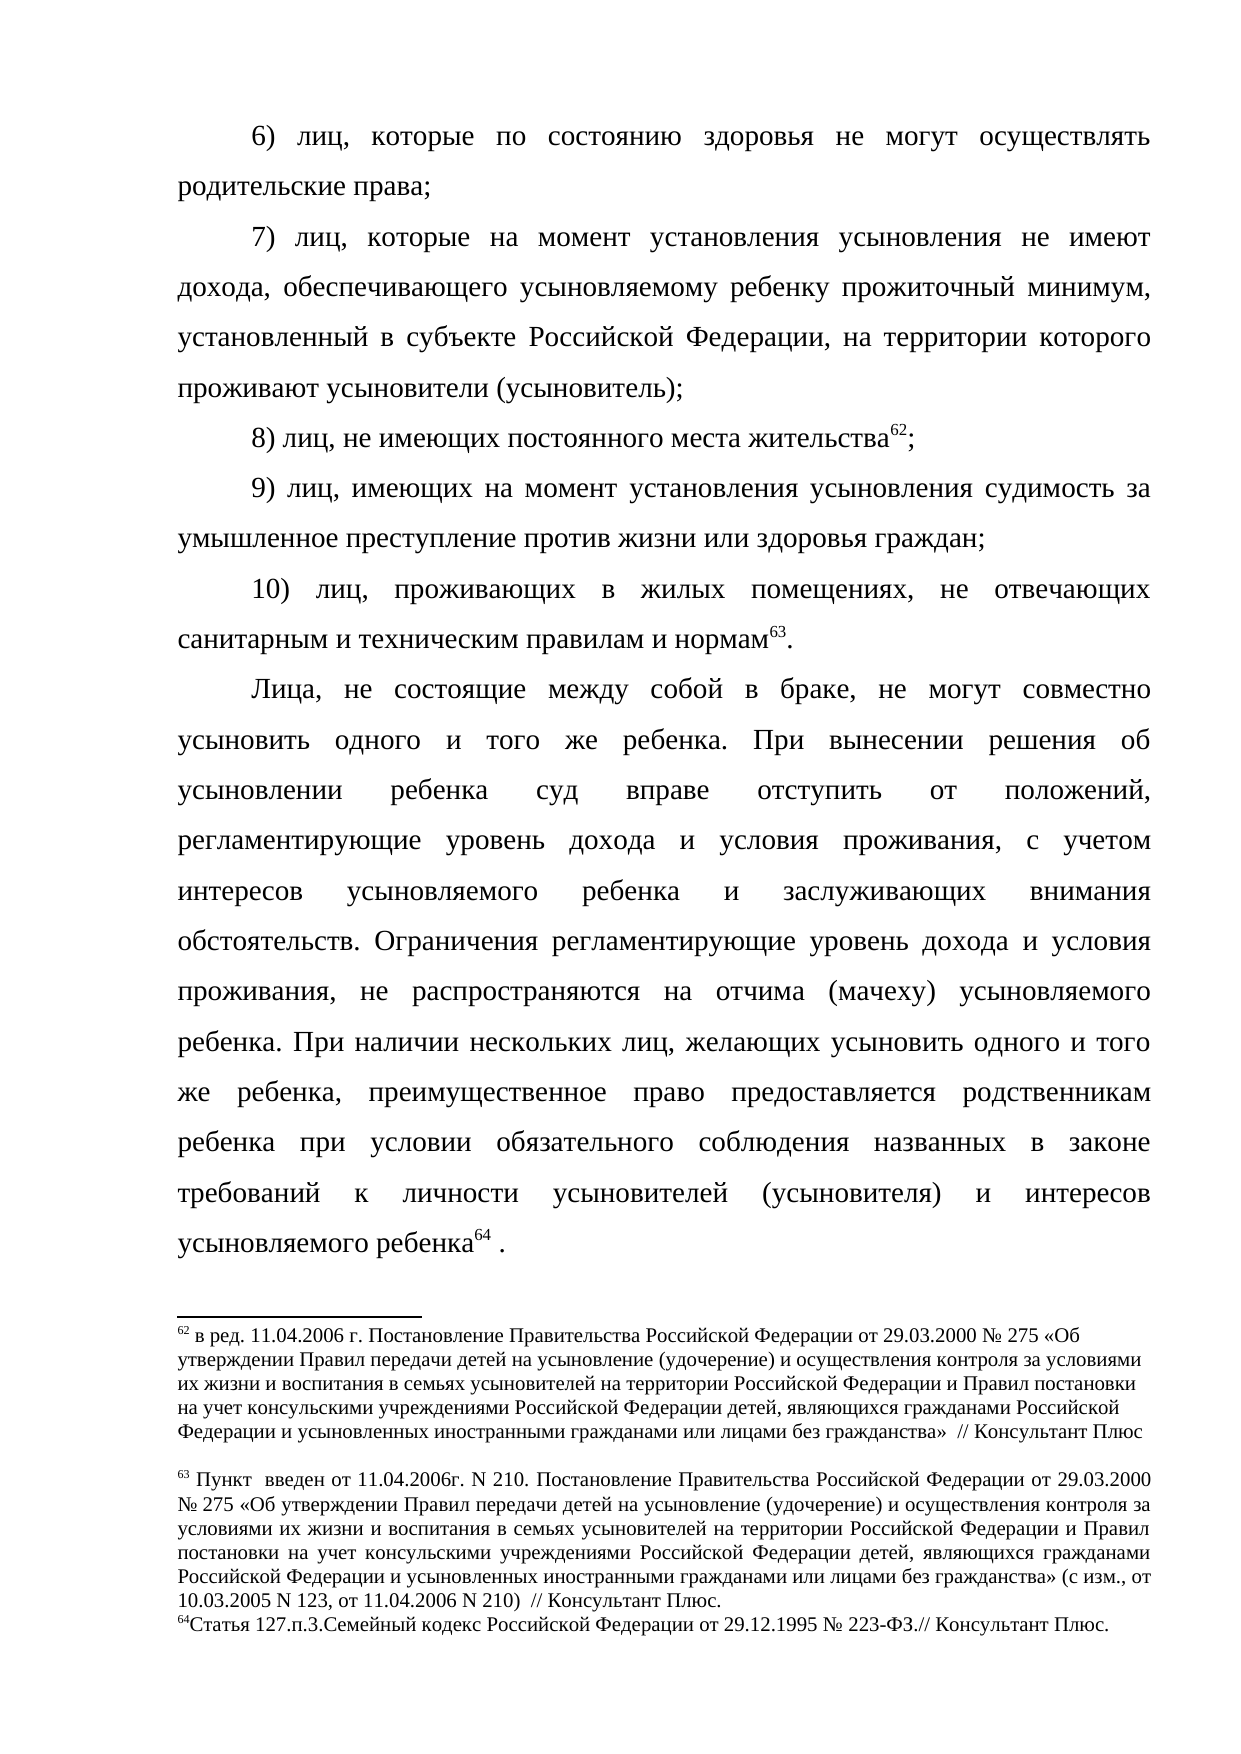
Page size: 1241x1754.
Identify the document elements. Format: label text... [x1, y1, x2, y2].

text Лица, не состоящие между собой в браке, не могут совместно усыновить одного и того же ребенка. При вынесении решения об усыновлении ребенка суд вправе отступить от положений, регламентирующие уровень дохода и условия проживания, с учетом интересов усыновляемого ребенка и заслуживающих внимания обстоятельств. Ограничения регламентирующие уровень дохода и условия проживания, не распространяются на отчима (мачеху) усыновляемого ребенка. При наличии нескольких лиц, желающих усыновить одного и того же ребенка, преимущественное право предоставляется родственникам ребенка при условии обязательного соблюдения названных в законе требований к личности усыновителей (усыновителя) и интересов усыновляемого ребенка . [177, 672, 1152, 1258]
text 10) лиц, проживающих в жилых помещениях, не отвечающих санитарным и техническим правилам и нормам. [177, 571, 1152, 655]
text 8) лиц, не имеющих постоянного места жительства; [177, 420, 1152, 453]
text 9) лиц, имеющих на момент установления усыновления судимость за умышленное преступление против жизни или здоровья граждан; [177, 470, 1152, 554]
text 7) лиц, которые на момент установления усыновления не имеют дохода, обеспечивающего усыновляемому ребенку прожиточный минимум, установленный в субъекте Российской Федерации, на территории которого проживают усыновители (усыновитель); [177, 219, 1152, 403]
text 6) лиц, которые по состоянию здоровья не могут осуществлять родительские права; [177, 118, 1152, 202]
